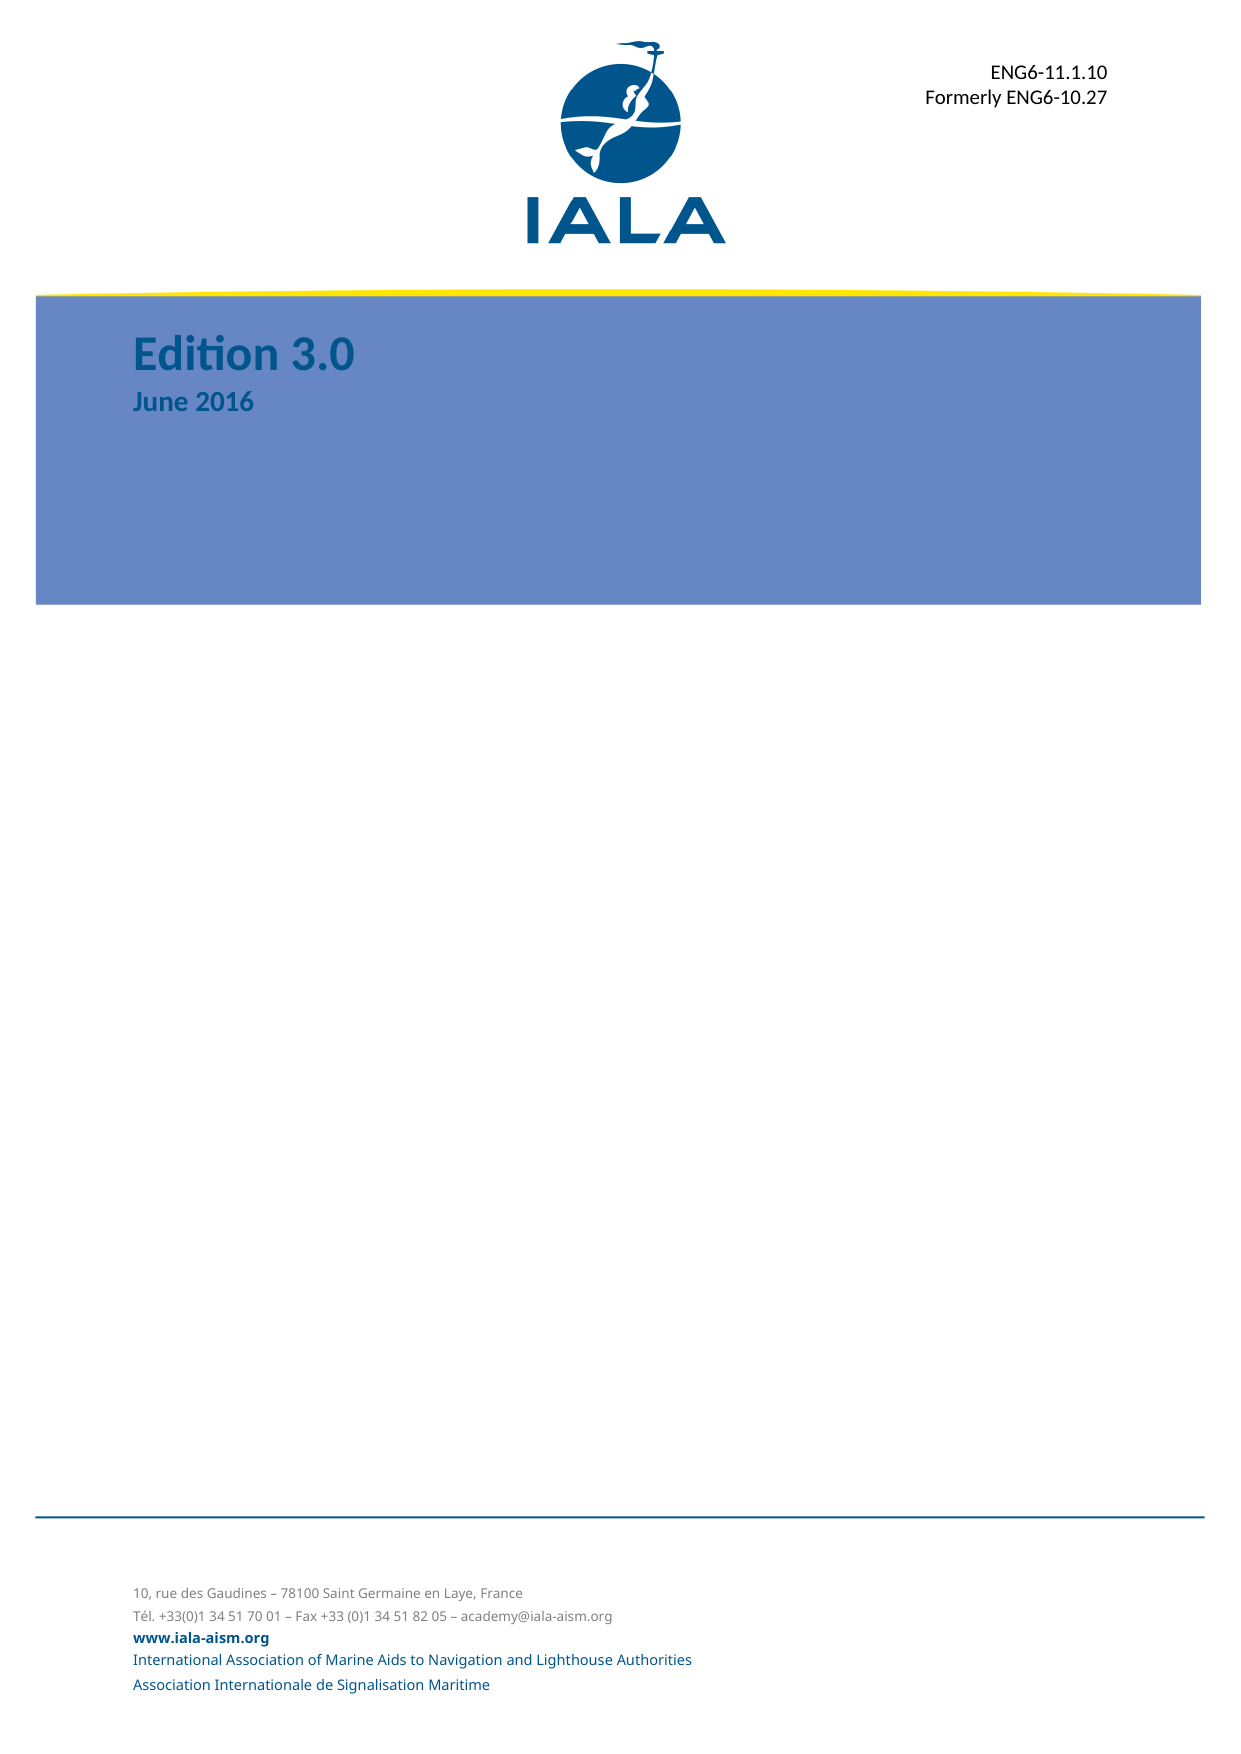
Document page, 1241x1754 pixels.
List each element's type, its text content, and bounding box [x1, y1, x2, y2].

picture [0, 29, 1240, 616]
text Edition 3.0 [133, 322, 1107, 383]
text June 2016 [133, 383, 1107, 418]
